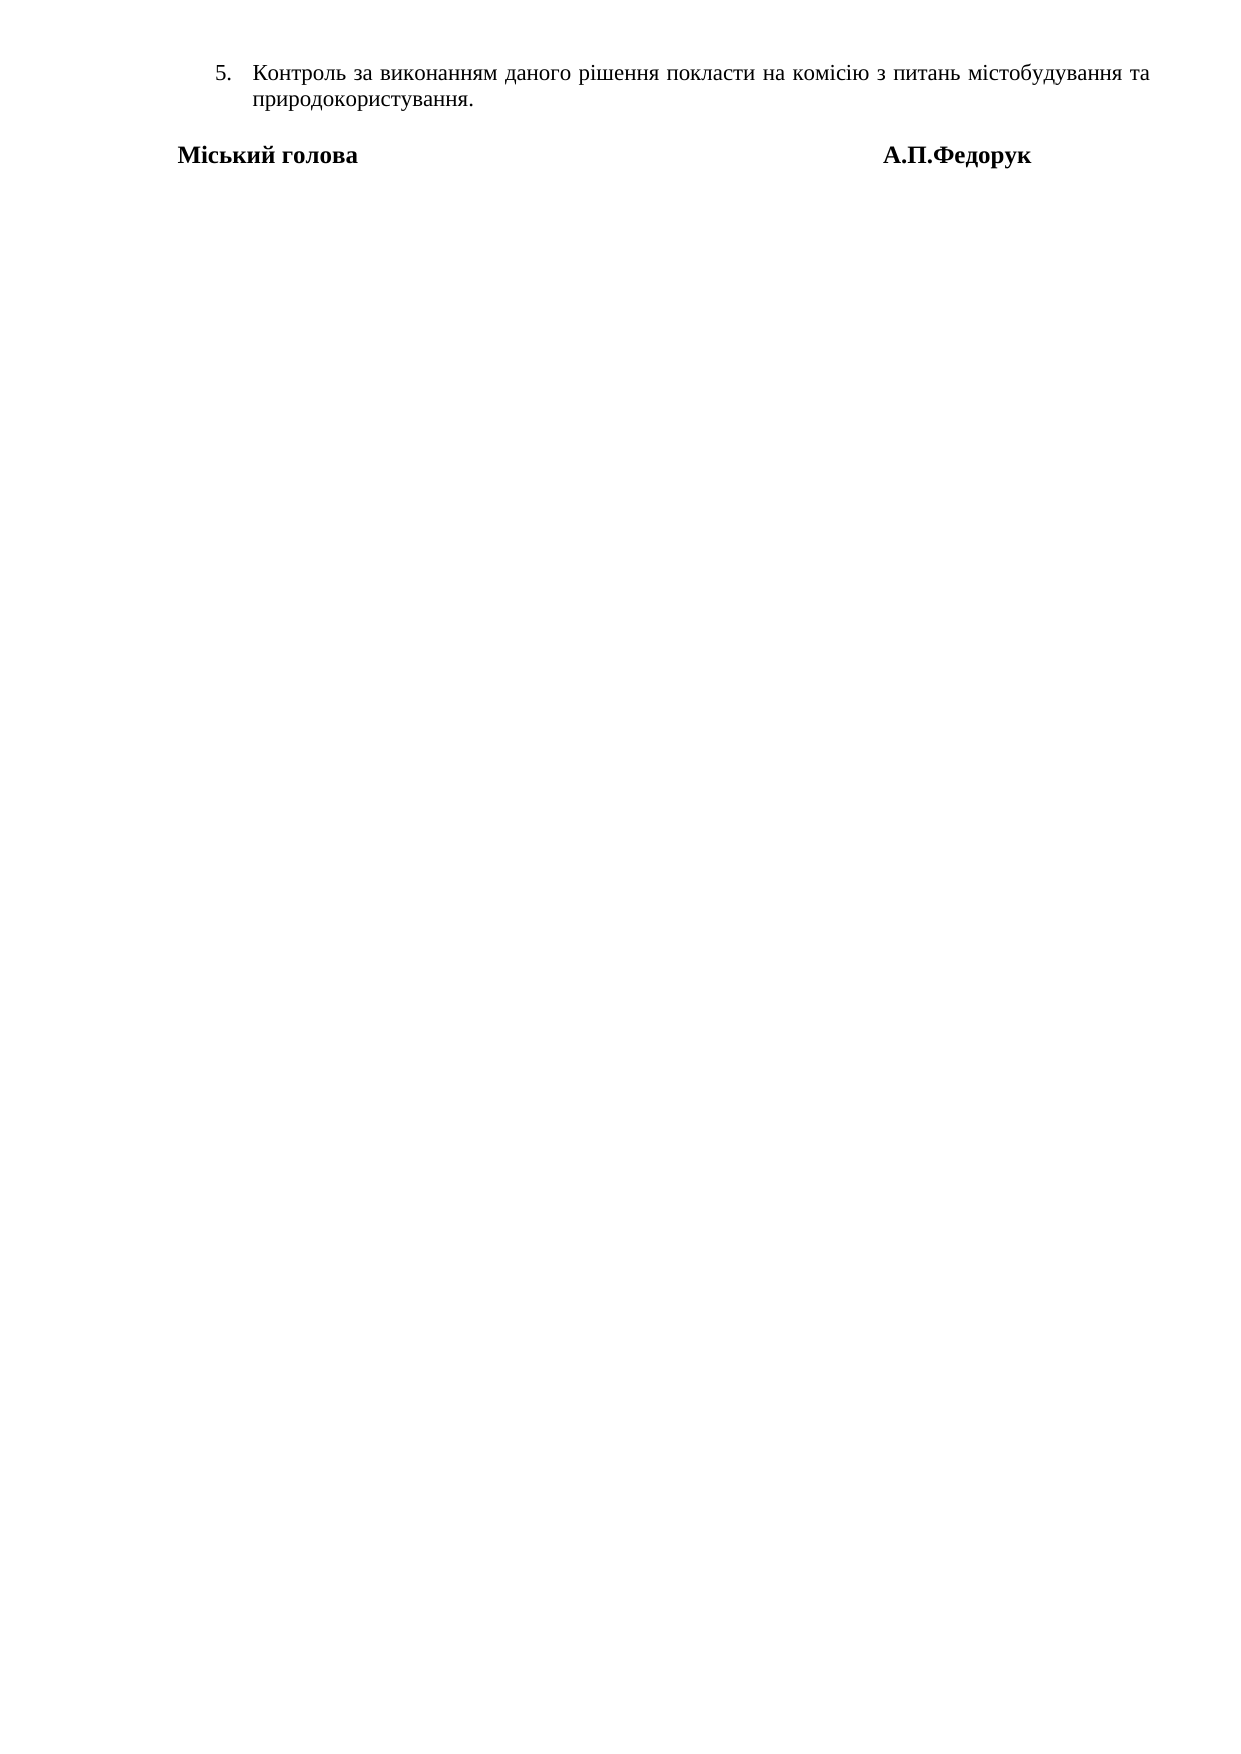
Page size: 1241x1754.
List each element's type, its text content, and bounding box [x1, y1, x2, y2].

list Контроль за виконанням даного рішення покласти на комісію з питань містобудування та природокористування. [215, 59, 1152, 112]
text Міський голова А.П.Федорук [177, 141, 1152, 169]
